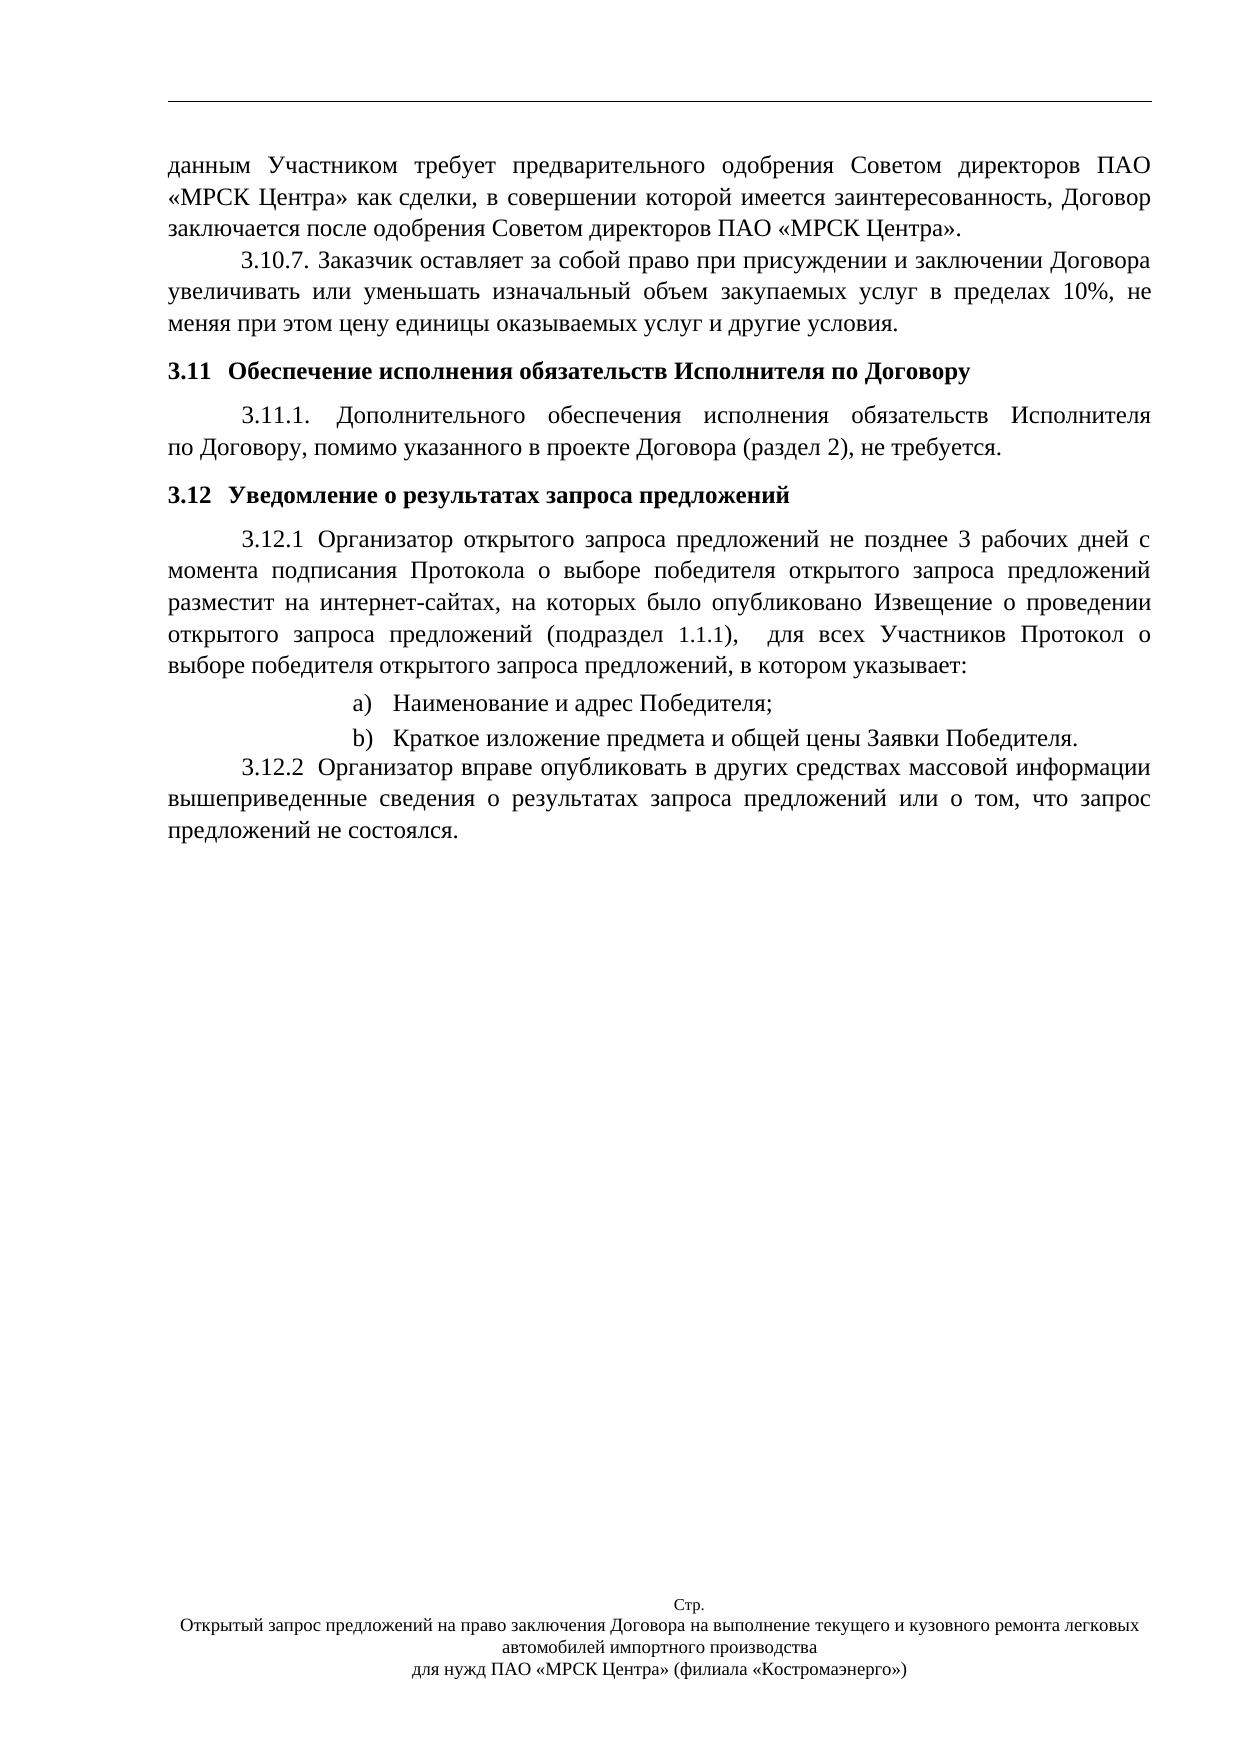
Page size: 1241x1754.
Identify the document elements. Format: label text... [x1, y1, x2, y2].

subtitle Уведомление о результатах запроса предложений [168, 480, 1152, 509]
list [168, 150, 1152, 242]
text 3.12.1 Организатор открытого запроса предложений не позднее 3 рабочих дней с момента подписания Протокола о выборе победителя открытого запроса предложений разместит на интернет-сайтах, на которых было опубликовано Извещение о проведении открытого запроса предложений (подраздел 1.1.1), для всех Участников Протокол о выборе победителя открытого запроса предложений, в котором указывает: [168, 524, 1152, 679]
text 3.12.2 Организатор вправе опубликовать в других средствах массовой информации вышеприведенные сведения о результатах запроса предложений или о том, что запрос предложений не состоялся. [168, 752, 1152, 844]
list Наименование и адрес Победителя; [286, 688, 1166, 717]
subtitle Обеспечение исполнения обязательств Исполнителя по Договору [168, 356, 1152, 385]
list Заказчик оставляет за собой право при присуждении и заключении Договора увеличивать или уменьшать изначальный объем закупаемых услуг в пределах 10%, не меняя при этом цену единицы оказываемых услуг и другие условия. [168, 245, 1152, 337]
list Краткое изложение предмета и общей цены Заявки Победителя. [286, 723, 1166, 752]
list Дополнительного обеспечения исполнения обязательств Исполнителя по Договору, помимо указанного в проекте Договора (раздел 2), не требуется. [168, 400, 1152, 460]
